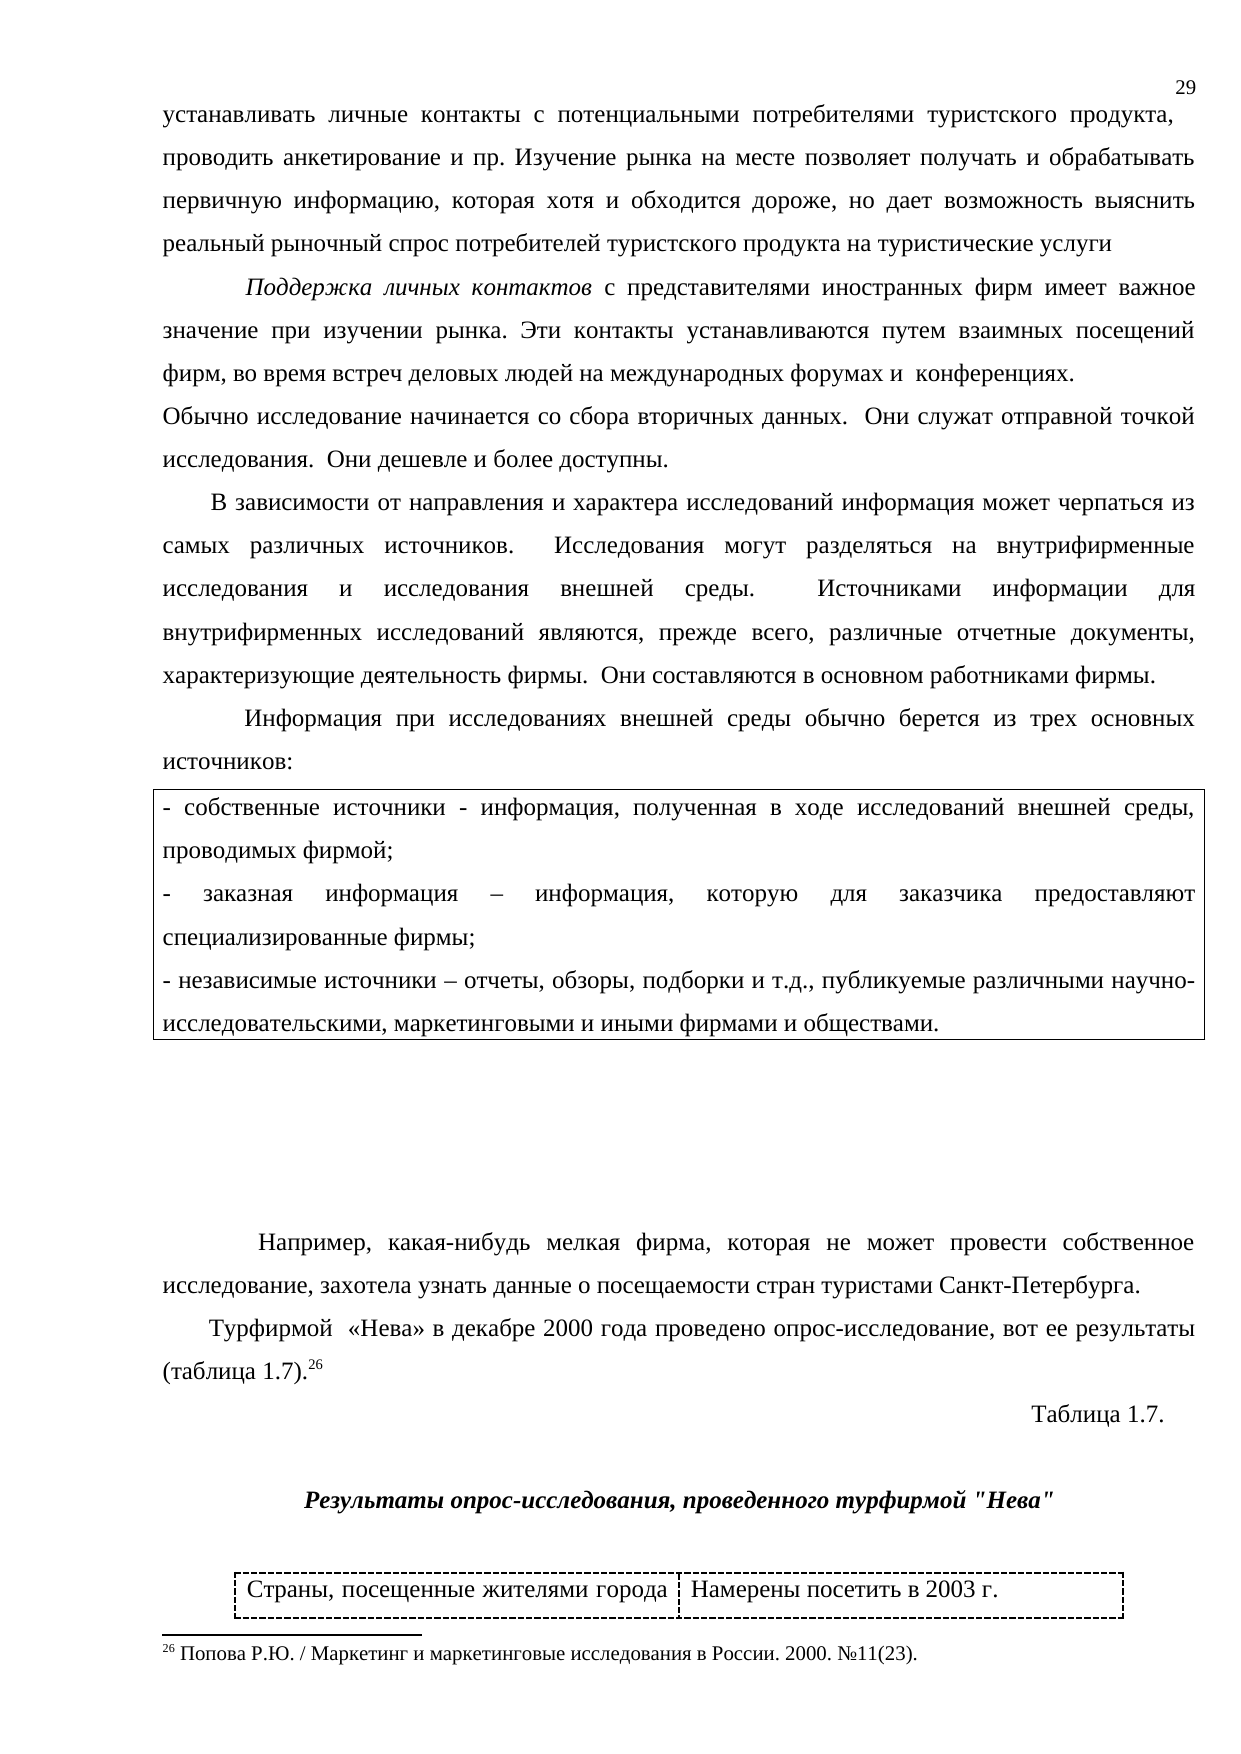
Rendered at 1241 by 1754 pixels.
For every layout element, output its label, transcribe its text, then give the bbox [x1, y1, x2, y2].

text В зависимости от направления и характера исследований информация может черпаться из самых различных источников. Исследования могут разделяться на внутрифирменные исследования и исследования внешней среды. Источниками информации для внутрифирменных исследований являются, прежде всего, различные отчетные документы, характеризующие деятельность фирмы. Они составляются в основном работниками фирмы. [162, 487, 1196, 688]
text Турфирмой «Нева» в декабре 2000 года проведено опрос-исследование, вот ее результаты (таблица 1.7). [162, 1313, 1196, 1385]
text Информация при исследованиях внешней среды обычно берется из трех основных источников: [162, 703, 1196, 775]
text - собственные источники - информация, полученная в ходе исследований внешней среды, проводимых фирмой; [154, 790, 1204, 864]
text Результаты опрос-исследования, проведенного турфирмой "Нева" [162, 1485, 1196, 1514]
text - заказная информация – информация, которую для заказчика предоставляют специализированные фирмы; [154, 875, 1204, 950]
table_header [679, 1572, 1123, 1617]
text Обычно исследование начинается со сбора вторичных данных. Они служат отправной точкой исследования. Они дешевле и более доступны. [162, 401, 1196, 473]
text - независимые источники – отчеты, обзоры, подборки и т.д., публикуемые различными научно-исследовательскими, маркетинговыми и иными фирмами и обществами. [154, 962, 1204, 1039]
text Поддержка личных контактов с представителями иностранных фирм имеет важное значение при изучении рынка. Эти контакты устанавливаются путем взаимных посещений фирм, во время встреч деловых людей на международных форумах и конференциях. [162, 272, 1196, 387]
text Например, какая-нибудь мелкая фирма, которая не может провести собственное исследование, захотела узнать данные о посещаемости стран туристами Санкт-Петербурга. [162, 1227, 1196, 1298]
text Таблица 1.7. [162, 1399, 1196, 1428]
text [162, 99, 1196, 257]
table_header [235, 1572, 679, 1617]
